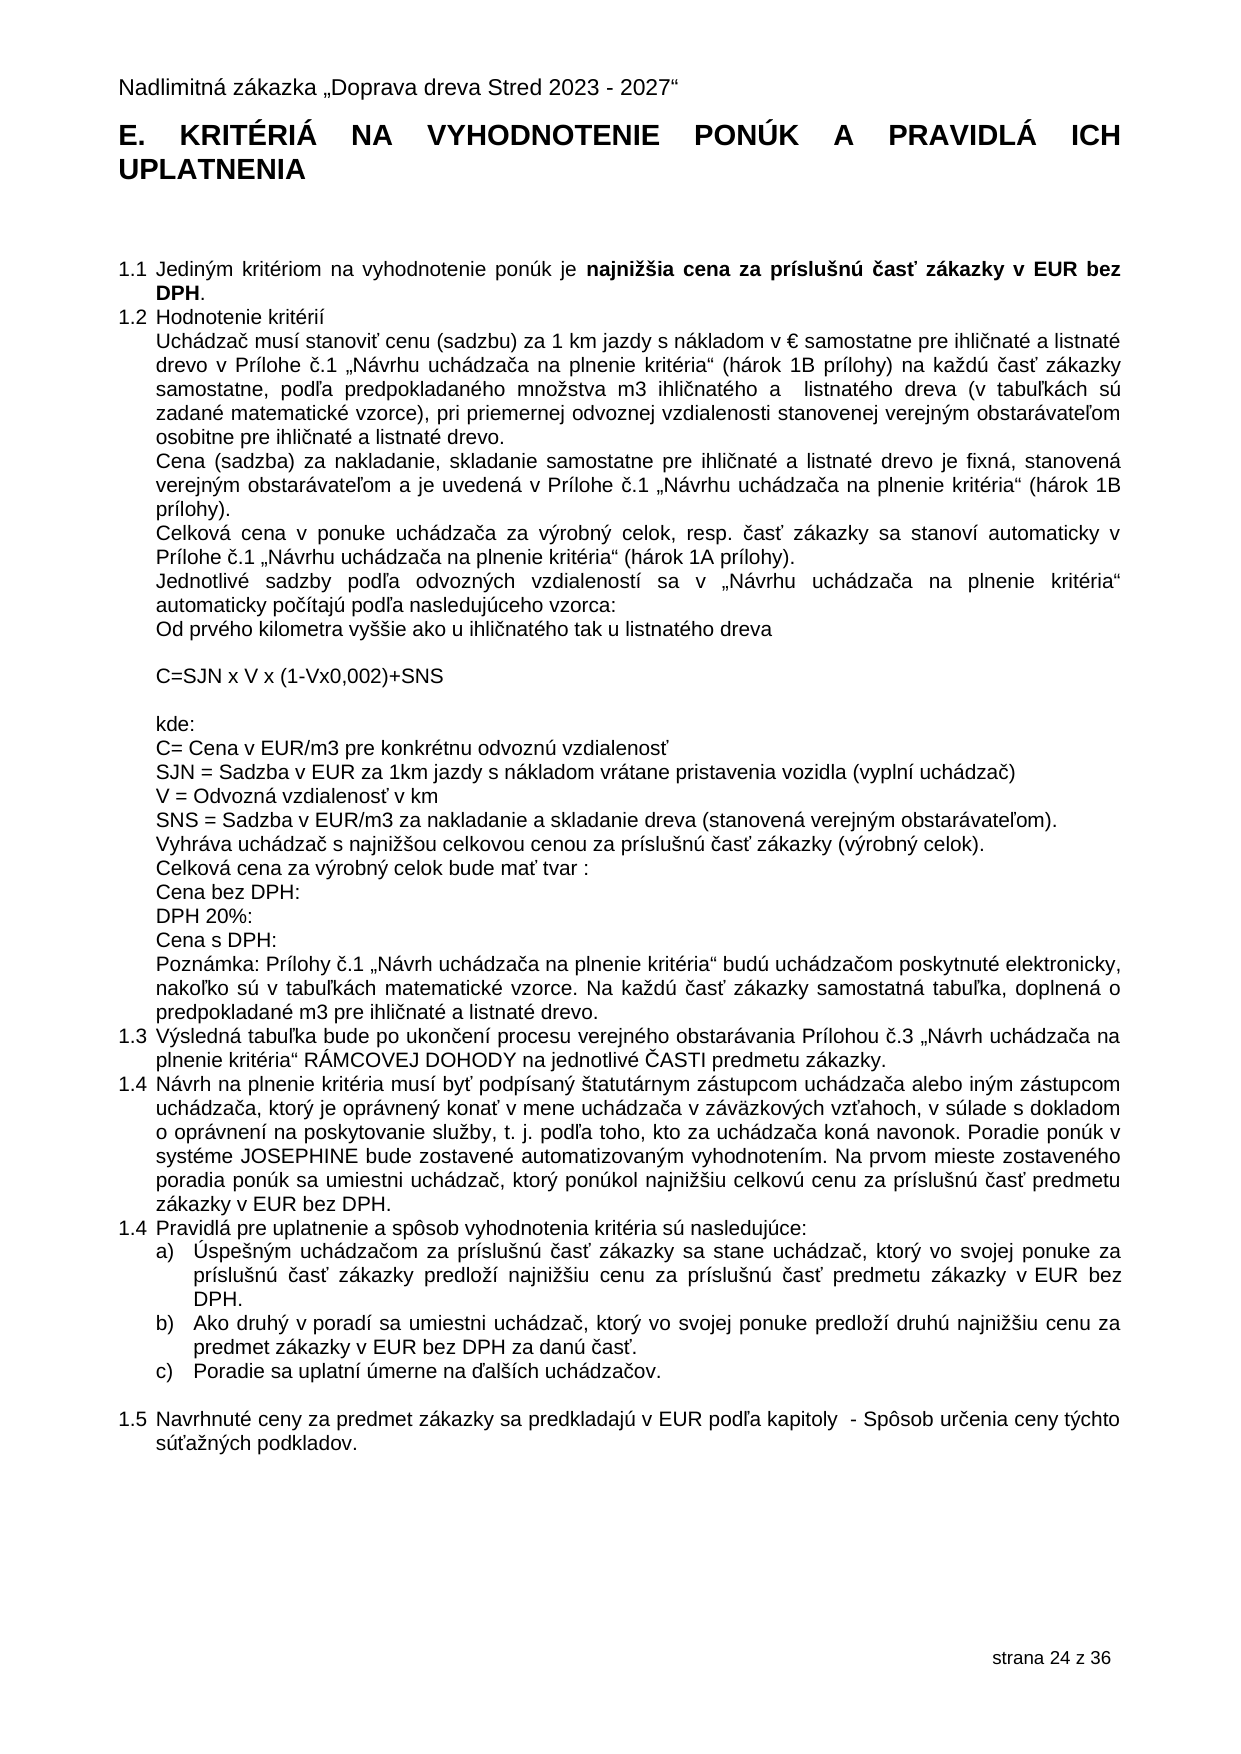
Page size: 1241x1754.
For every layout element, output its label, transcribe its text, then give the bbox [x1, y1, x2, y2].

list kde: [156, 712, 1122, 736]
list C= Cena v EUR/m3 pre konkrétnu odvoznú vzdialenosť [156, 736, 1122, 760]
list Cena (sadzba) za nakladanie, skladanie samostatne pre ihličnaté a listnaté drevo je fixná, stanovená verejným obstarávateľom a je uvedená v Prílohe č.1 „Návrhu uchádzača na plnenie kritéria“ (hárok 1B prílohy). [156, 449, 1122, 521]
list Jediným kritériom na vyhodnotenie ponúk je najnižšia cena za príslušnú časť zákazky v EUR bez DPH. [118, 257, 1122, 305]
list DPH 20%: [156, 904, 1122, 928]
list V = Odvozná vzdialenosť v km [156, 784, 1122, 808]
list Cena s DPH: [156, 928, 1122, 952]
list Cena bez DPH: [156, 880, 1122, 904]
list Jednotlivé sadzby podľa odvozných vzdialeností sa v „Návrhu uchádzača na plnenie kritéria“ automaticky počítajú podľa nasledujúceho vzorca: [156, 568, 1122, 616]
list Navrhnuté ceny za predmet zákazky sa predkladajú v EUR podľa kapitoly - Spôsob určenia ceny týchto súťažných podkladov. [118, 1407, 1122, 1455]
list Návrh na plnenie kritéria musí byť podpísaný štatutárnym zástupcom uchádzača alebo iným zástupcom uchádzača, ktorý je oprávnený konať v mene uchádzača v záväzkových vzťahoch, v súlade s dokladom o oprávnení na poskytovanie služby, t. j. podľa toho, kto za uchádzača koná navonok. Poradie ponúk v systéme JOSEPHINE bude zostavené automatizovaným vyhodnotením. Na prvom mieste zostaveného poradia ponúk sa umiestni uchádzač, ktorý ponúkol najnižšiu celkovú cenu za príslušnú časť predmetu zákazky v EUR bez DPH. [118, 1072, 1122, 1215]
list Ako druhý v poradí sa umiestni uchádzač, ktorý vo svojej ponuke predloží druhú najnižšiu cenu za predmet zákazky v EUR bez DPH za danú časť. [156, 1311, 1122, 1359]
list Celková cena za výrobný celok bude mať tvar : [156, 856, 1122, 880]
list Celková cena v ponuke uchádzača za výrobný celok, resp. časť zákazky sa stanoví automaticky v Prílohe č.1 „Návrhu uchádzača na plnenie kritéria“ (hárok 1A prílohy). [156, 521, 1122, 568]
list Hodnotenie kritérií [118, 305, 1122, 329]
list SJN = Sadzba v EUR za 1km jazdy s nákladom vrátane pristavenia vozidla (vyplní uchádzač) [156, 760, 1122, 784]
subtitle E. KRITÉRIÁ NA VYHODNOTENIE PONÚK A PRAVIDLÁ ICH UPLATNENIA [118, 118, 1122, 185]
list Poradie sa uplatní úmerne na ďalších uchádzačov. [156, 1359, 1122, 1383]
list Výsledná tabuľka bude po ukončení procesu verejného obstarávania Prílohou č.3 „Návrh uchádzača na plnenie kritéria“ RÁMCOVEJ DOHODY na jednotlivé ČASTI predmetu zákazky. [118, 1024, 1122, 1072]
list SNS = Sadzba v EUR/m3 za nakladanie a skladanie dreva (stanovená verejným obstarávateľom). [156, 808, 1122, 832]
list Pravidlá pre uplatnenie a spôsob vyhodnotenia kritéria sú nasledujúce: [118, 1215, 1122, 1239]
list C=SJN x V x (1-Vx0,002)+SNS [156, 664, 1122, 688]
list Úspešným uchádzačom za príslušnú časť zákazky sa stane uchádzač, ktorý vo svojej ponuke za príslušnú časť zákazky predloží najnižšiu cenu za príslušnú časť predmetu zákazky v EUR bez DPH. [156, 1239, 1122, 1311]
list Uchádzač musí stanoviť cenu (sadzbu) za 1 km jazdy s nákladom v € samostatne pre ihličnaté a listnaté drevo v Prílohe č.1 „Návrhu uchádzača na plnenie kritéria“ (hárok 1B prílohy) na každú časť zákazky samostatne, podľa predpokladaného množstva m3 ihličnatého a listnatého dreva (v tabuľkách sú zadané matematické vzorce), pri priemernej odvoznej vzdialenosti stanovenej verejným obstarávateľom osobitne pre ihličnaté a listnaté drevo. [156, 329, 1122, 449]
list Od prvého kilometra vyššie ako u ihličnatého tak u listnatého dreva [156, 616, 1122, 640]
list Vyhráva uchádzač s najnižšou celkovou cenou za príslušnú časť zákazky (výrobný celok). [156, 832, 1122, 856]
list Poznámka: Prílohy č.1 „Návrh uchádzača na plnenie kritéria“ budú uchádzačom poskytnuté elektronicky, nakoľko sú v tabuľkách matematické vzorce. Na každú časť zákazky samostatná tabuľka, doplnená o predpokladané m3 pre ihličnaté a listnaté drevo. [156, 952, 1122, 1024]
